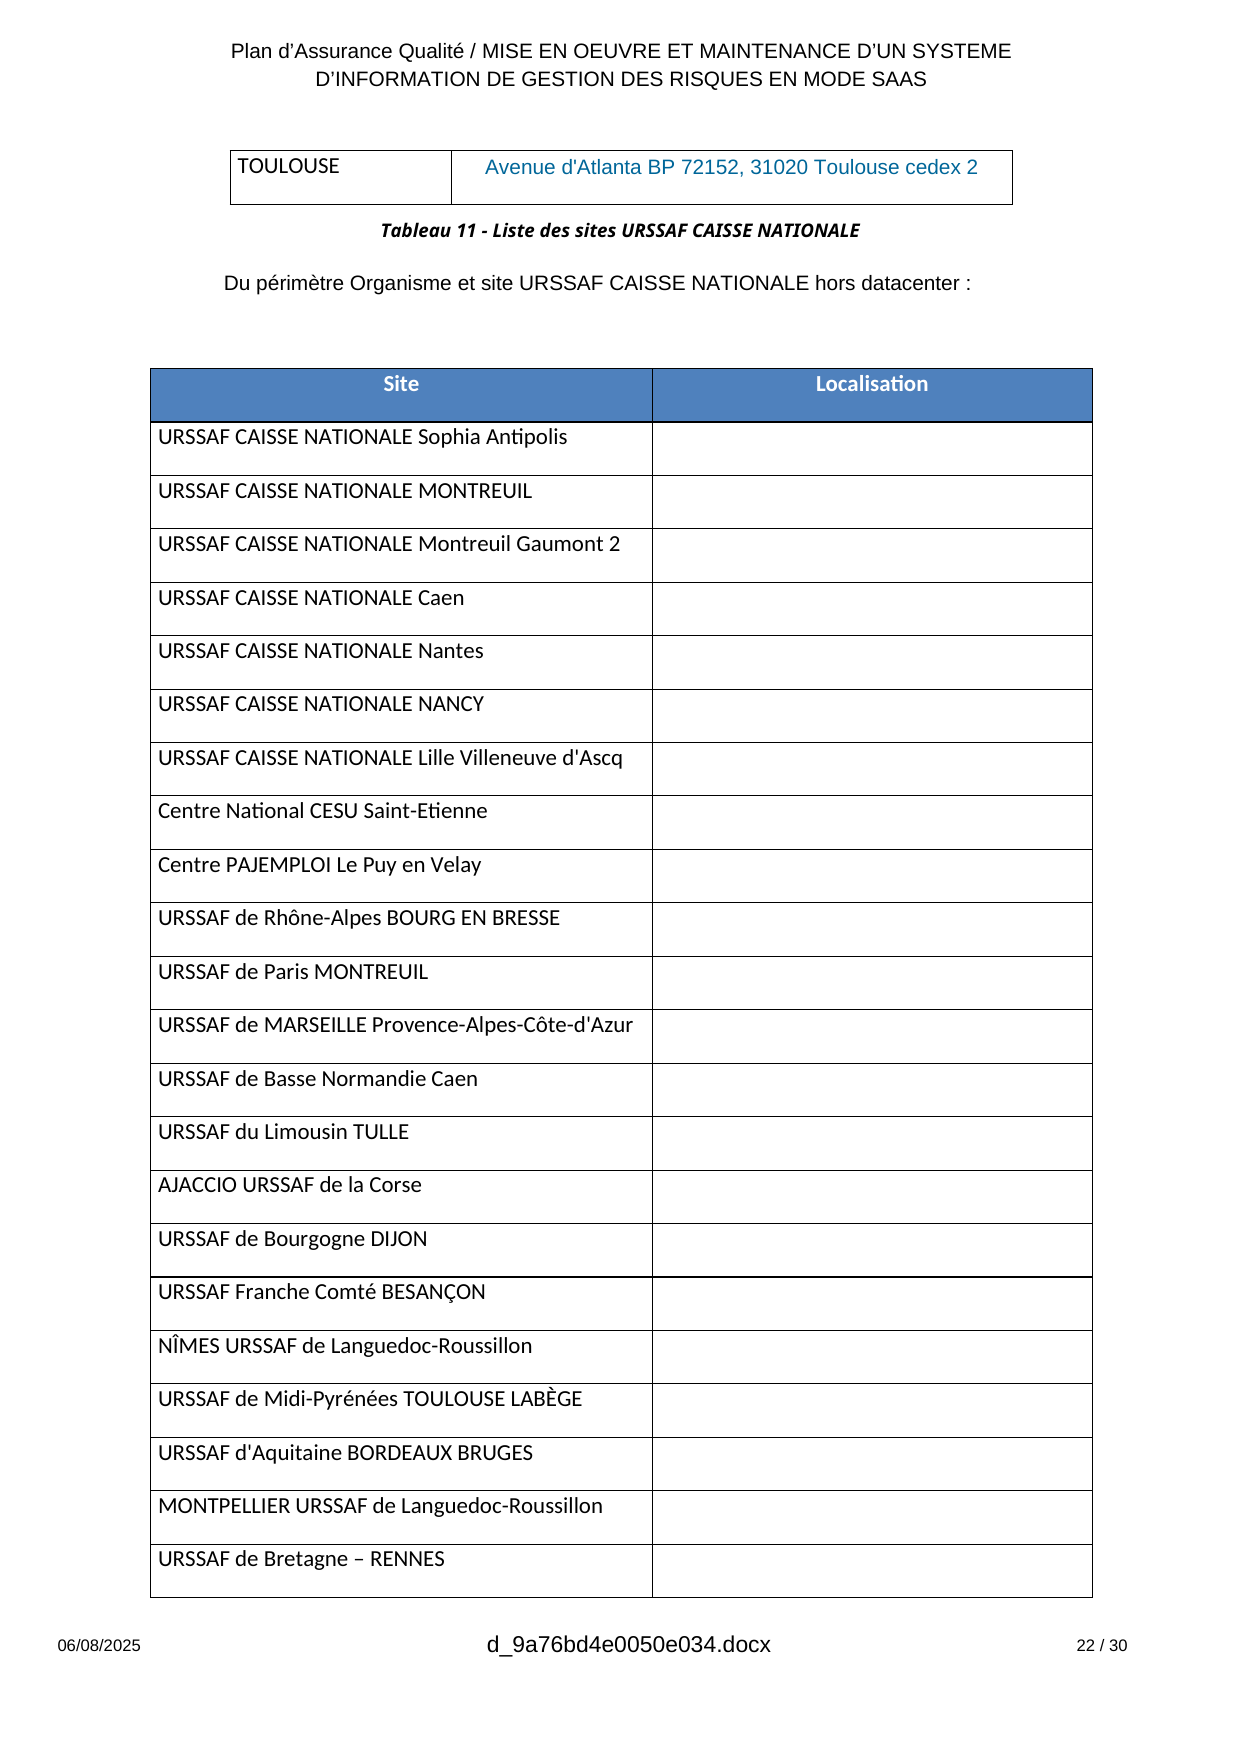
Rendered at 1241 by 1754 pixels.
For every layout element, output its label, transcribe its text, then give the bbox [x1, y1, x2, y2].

table_cell [653, 476, 1092, 528]
table_cell [653, 1171, 1092, 1223]
table_cell [653, 1117, 1092, 1169]
text Tableau 11 - Liste des sites URSSAF CAISSE NATIONALE [150, 217, 1092, 242]
table_cell [653, 1064, 1092, 1116]
table_cell URSSAF CAISSE NATIONALE Lille Villeneuve d'Ascq [151, 743, 652, 795]
text Du périmètre Organisme et site URSSAF CAISSE NATIONALE hors datacenter : [224, 271, 1092, 295]
table_cell URSSAF CAISSE NATIONALE Sophia Antipolis [151, 423, 652, 475]
table_cell Centre National CESU Saint-Etienne [151, 796, 652, 849]
table_cell [653, 1491, 1092, 1543]
table_header Site [151, 369, 652, 421]
table_cell URSSAF CAISSE NATIONALE Caen [151, 583, 652, 635]
table_cell URSSAF de Bretagne – RENNES [151, 1545, 652, 1597]
table_cell [653, 529, 1092, 582]
table_cell [653, 957, 1092, 1009]
table_cell [653, 1331, 1092, 1383]
table_cell URSSAF de Paris MONTREUIL [151, 957, 652, 1009]
table_cell [653, 1438, 1092, 1490]
table_cell URSSAF Franche Comté BESANÇON [151, 1278, 652, 1330]
table_cell [653, 423, 1092, 475]
table_cell MONTPELLIER URSSAF de Languedoc-Roussillon [151, 1491, 652, 1543]
table_cell [653, 796, 1092, 849]
table_cell URSSAF de Basse Normandie Caen [151, 1064, 652, 1116]
table_cell URSSAF de Bourgogne DIJON [151, 1224, 652, 1276]
table_cell [653, 1545, 1092, 1597]
table_cell URSSAF CAISSE NATIONALE Montreuil Gaumont 2 [151, 529, 652, 582]
table_cell [653, 1224, 1092, 1276]
table_cell [653, 636, 1092, 688]
table_cell URSSAF du Limousin TULLE [151, 1117, 652, 1169]
table_cell URSSAF CAISSE NATIONALE MONTREUIL [151, 476, 652, 528]
table_header Localisation [653, 369, 1092, 421]
table_cell [653, 743, 1092, 795]
table_cell [653, 1010, 1092, 1063]
table_cell TOULOUSE [231, 151, 451, 203]
table_cell URSSAF de MARSEILLE Provence-Alpes-Côte-d'Azur [151, 1010, 652, 1063]
table_cell [653, 850, 1092, 902]
table_cell [653, 690, 1092, 742]
table_cell URSSAF d'Aquitaine BORDEAUX BRUGES [151, 1438, 652, 1490]
table_cell [653, 1278, 1092, 1330]
table_cell URSSAF CAISSE NATIONALE NANCY [151, 690, 652, 742]
table_cell [653, 583, 1092, 635]
table_cell Centre PAJEMPLOI Le Puy en Velay [151, 850, 652, 902]
table_cell [653, 903, 1092, 956]
table_cell URSSAF CAISSE NATIONALE Nantes [151, 636, 652, 688]
table_cell AJACCIO URSSAF de la Corse [151, 1171, 652, 1223]
table_cell URSSAF de Midi-Pyrénées TOULOUSE LABÈGE [151, 1384, 652, 1437]
table_cell [653, 1384, 1092, 1437]
table_cell NÎMES URSSAF de Languedoc-Roussillon [151, 1331, 652, 1383]
table_cell URSSAF de Rhône-Alpes BOURG EN BRESSE [151, 903, 652, 956]
table_cell Avenue d'Atlanta BP 72152, 31020 Toulouse cedex 2 [452, 151, 1012, 203]
